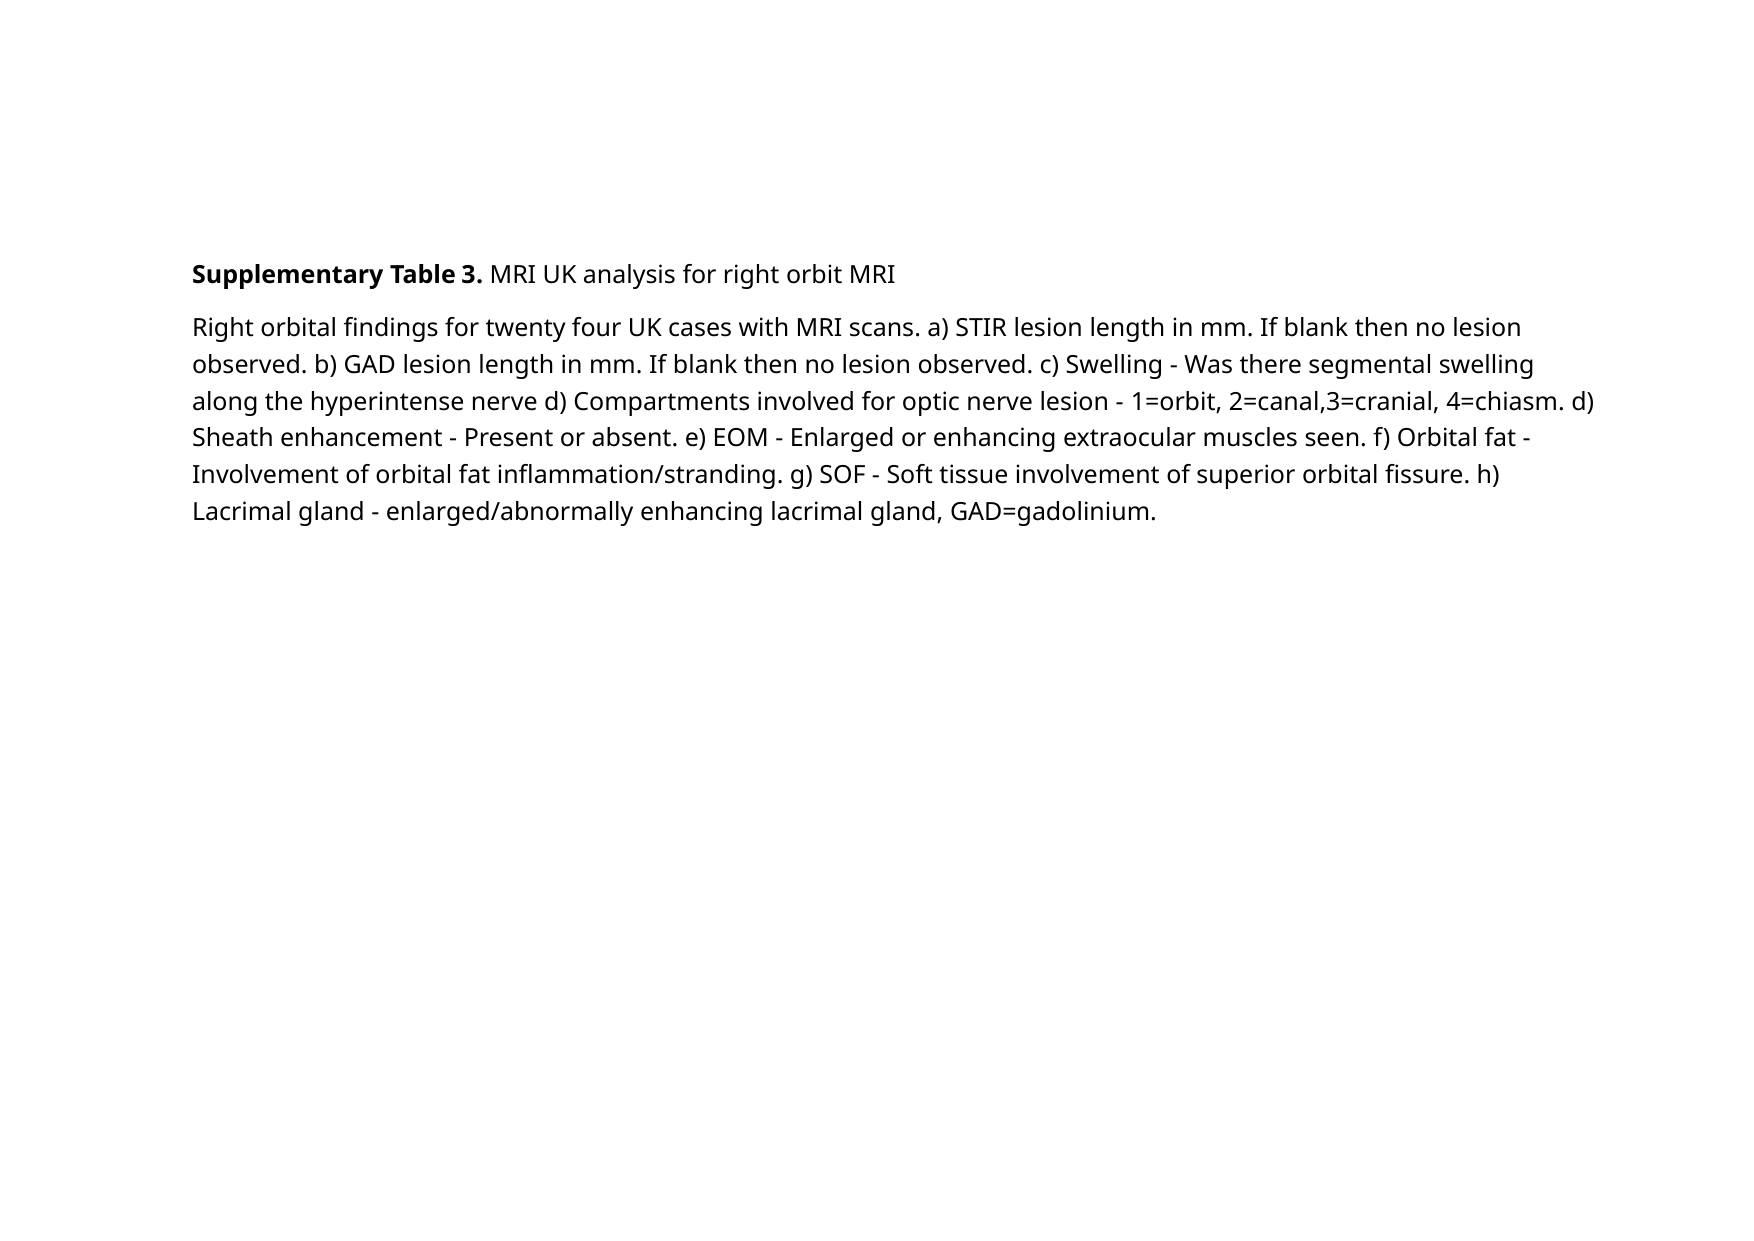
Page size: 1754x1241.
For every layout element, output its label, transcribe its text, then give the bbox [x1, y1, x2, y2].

text Supplementary Table 3. MRI UK analysis for right orbit MRI [192, 257, 1636, 291]
text Right orbital findings for twenty four UK cases with MRI scans. a) STIR lesion length in mm. If blank then no lesion observed. b) GAD lesion length in mm. If blank then no lesion observed. c) Swelling - Was there segmental swelling along the hyperintense nerve d) Compartments involved for optic nerve lesion - 1=orbit, 2=canal,3=cranial, 4=chiasm. d) Sheath enhancement - Present or absent. e) EOM - Enlarged or enhancing extraocular muscles seen. f) Orbital fat - Involvement of orbital fat inflammation/stranding. g) SOF - Soft tissue involvement of superior orbital fissure. h) Lacrimal gland - enlarged/abnormally enhancing lacrimal gland, GAD=gadolinium. [192, 310, 1599, 528]
